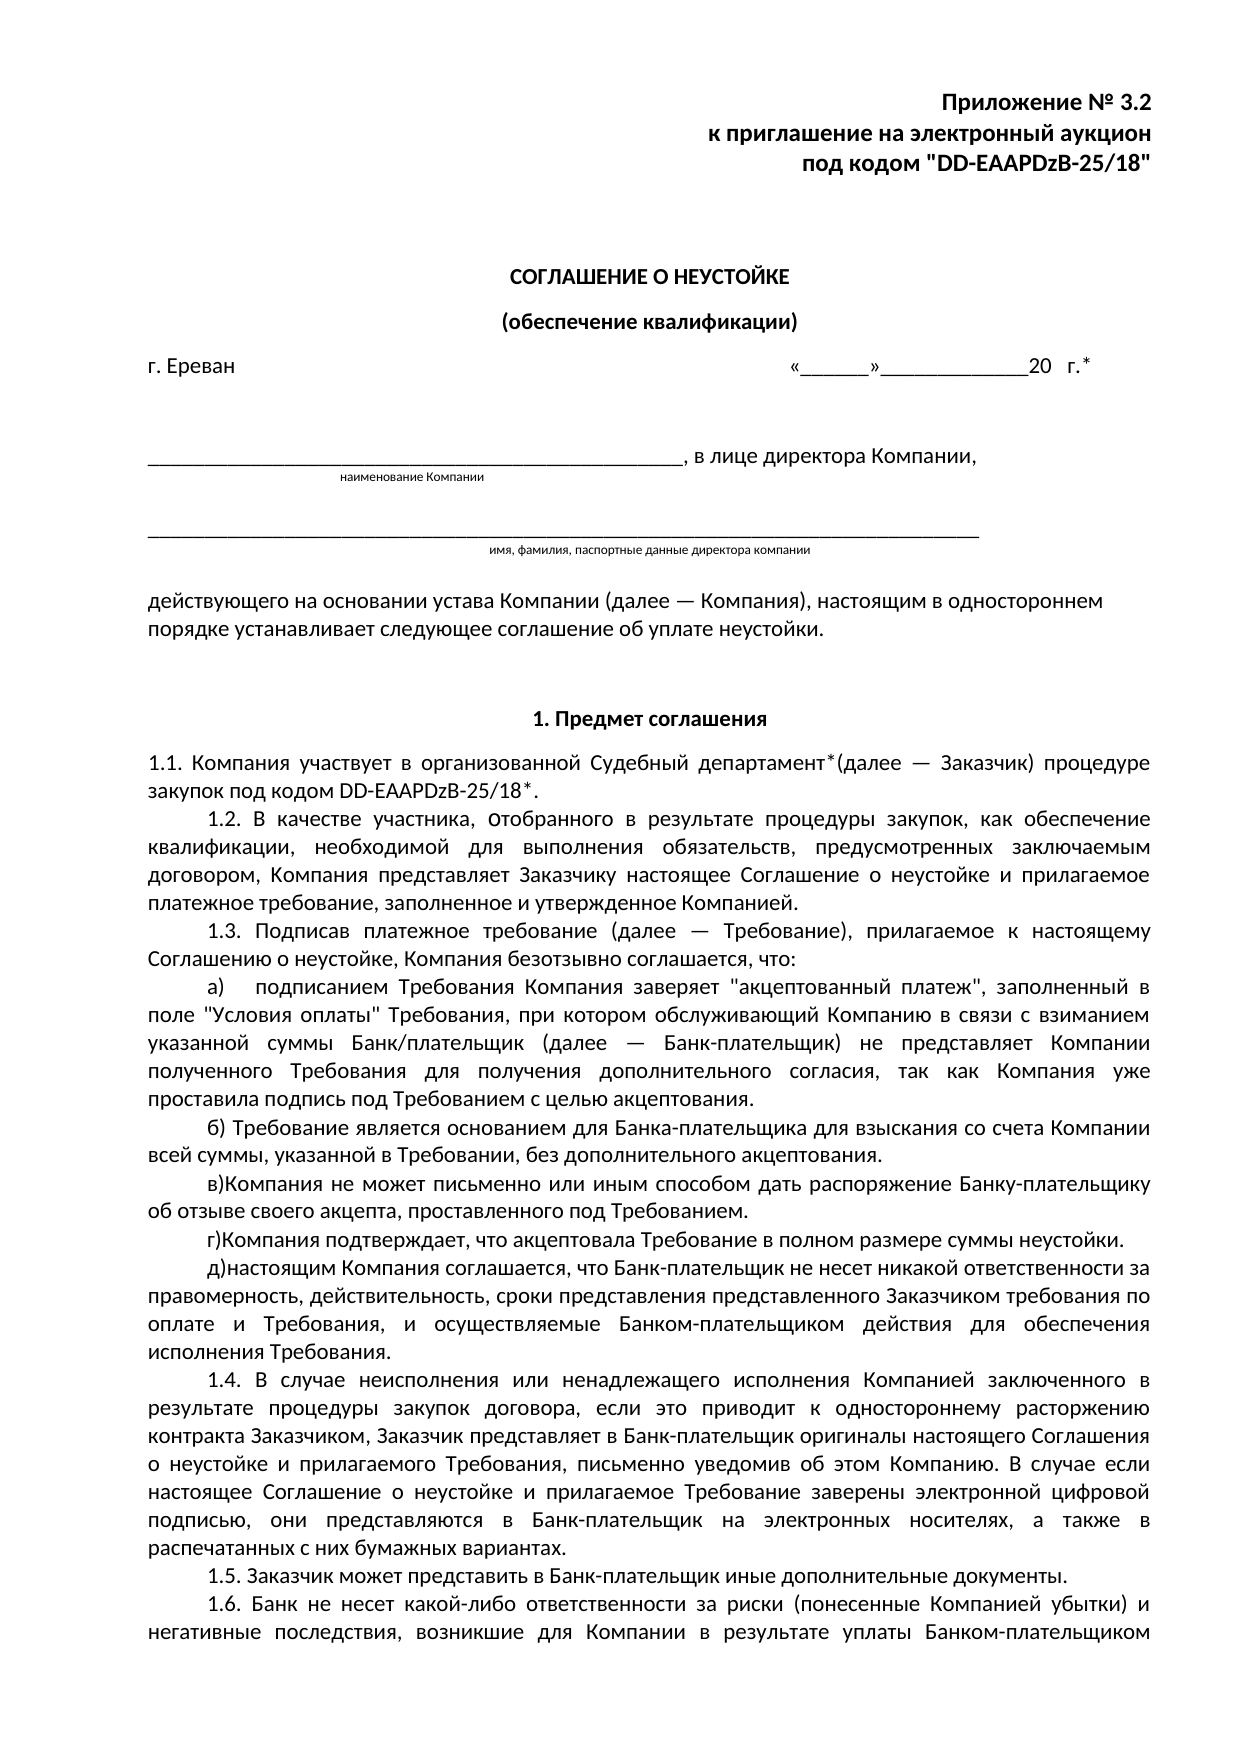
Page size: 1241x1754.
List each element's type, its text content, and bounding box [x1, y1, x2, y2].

text имя, фамилия, паспортные данные директора компании [148, 542, 1152, 569]
text к приглашение на электронный аукцион [177, 117, 1152, 147]
text в)Компания не может письменно или иным способом дать распоряжение Банку-плательщику об отзыве своего акцепта, проставленного под Требованием. [148, 1169, 1152, 1225]
text 1.5. Заказчик может представить в Банк-плательщик иные дополнительные документы. [148, 1561, 1152, 1589]
text (обеспечение квалификации) [148, 307, 1152, 335]
text СОГЛАШЕНИЕ О НЕУСТОЙКЕ [148, 262, 1152, 290]
text 1.2. В качестве участника, օтобранного в результате процедуры закупок, как обеспечение квалификации, необходимой для выполнения обязательств, предусмотренных заключаемым договором, Kомпания представляет Заказчику настоящее Соглашение о неустойке и прилагаемое платежное требование, заполненное и утвержденное Компанией. [148, 804, 1152, 916]
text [148, 1589, 1152, 1645]
text Приложение № 3.2 [148, 86, 1152, 117]
text б) Требование является основанием для Банка-плательщика для взыскания со счета Компании всей суммы, указанной в Требовании, без дополнительного акцептования. [148, 1113, 1152, 1169]
text г)Компания подтверждает, что акцептовала Требование в полном размере суммы неустойки. [148, 1225, 1152, 1253]
text под кодом "DD-EAAPDzB-25/18" [177, 147, 1152, 178]
text 1. Предмет соглашения [148, 704, 1152, 732]
text а) подписанием Требования Компания заверяет "акцептованный платеж", заполненный в поле "Условия оплаты" Требования, при котором обслуживающий Компанию в связи с взиманием указанной суммы Банк/плательщик (далее — Банк-плательщик) не представляет Компании полученного Требования для получения дополнительного согласия, так как Компания уже проставила подпись под Требованием с целью акцептования. [148, 972, 1152, 1113]
table_header «______»_____________20 г.* [635, 351, 1104, 396]
text 1.3. Подписав платежное требование (далее — Требование), прилагаемое к настоящему Соглашению о неустойке, Компания безотзывно соглашается, что: [148, 916, 1152, 972]
text _______________________________________________, в лице директора Компании, [148, 441, 1152, 469]
text 1.1. Компания участвует в организованной Судебный департамент*(далее — Заказчик) процедуре закупок под кодом DD-EAAPDzB-25/18*. [148, 748, 1152, 804]
text 1.4. В случае неисполнения или ненадлежащего исполнения Компанией заключенного в результате процедуры закупок договора, если это приводит к одностороннему расторжению контракта Заказчиком, Заказчик представляет в Банк-плательщик оригиналы настоящего Соглашения о неустойке и прилагаемого Требования, письменно уведомив об этом Компанию. В случае если настоящее Соглашение о неустойке и прилагаемое Требование заверены электронной цифровой подписью, они представляются в Банк-плательщик на электронных носителях, а также в распечатанных с них бумажных вариантах. [148, 1365, 1152, 1561]
text наименование Компании [340, 469, 1152, 497]
text действующего на основании устава Компании (далее — Компания), настоящим в одностороннем [148, 586, 1152, 614]
table_header г. Ереван [136, 351, 635, 396]
text _________________________________________________________________________ [148, 513, 1152, 542]
text д)настоящим Компания соглашается, что Банк-плательщик не несет никакой ответственности за правомерность, действительность, сроки представления представленного Заказчиком требования по оплате и Требования, и осуществляемые Банком-плательщиком действия для обеспечения исполнения Требования. [148, 1253, 1152, 1365]
text порядке устанавливает следующее соглашение об уплате неустойки. [148, 614, 1152, 642]
